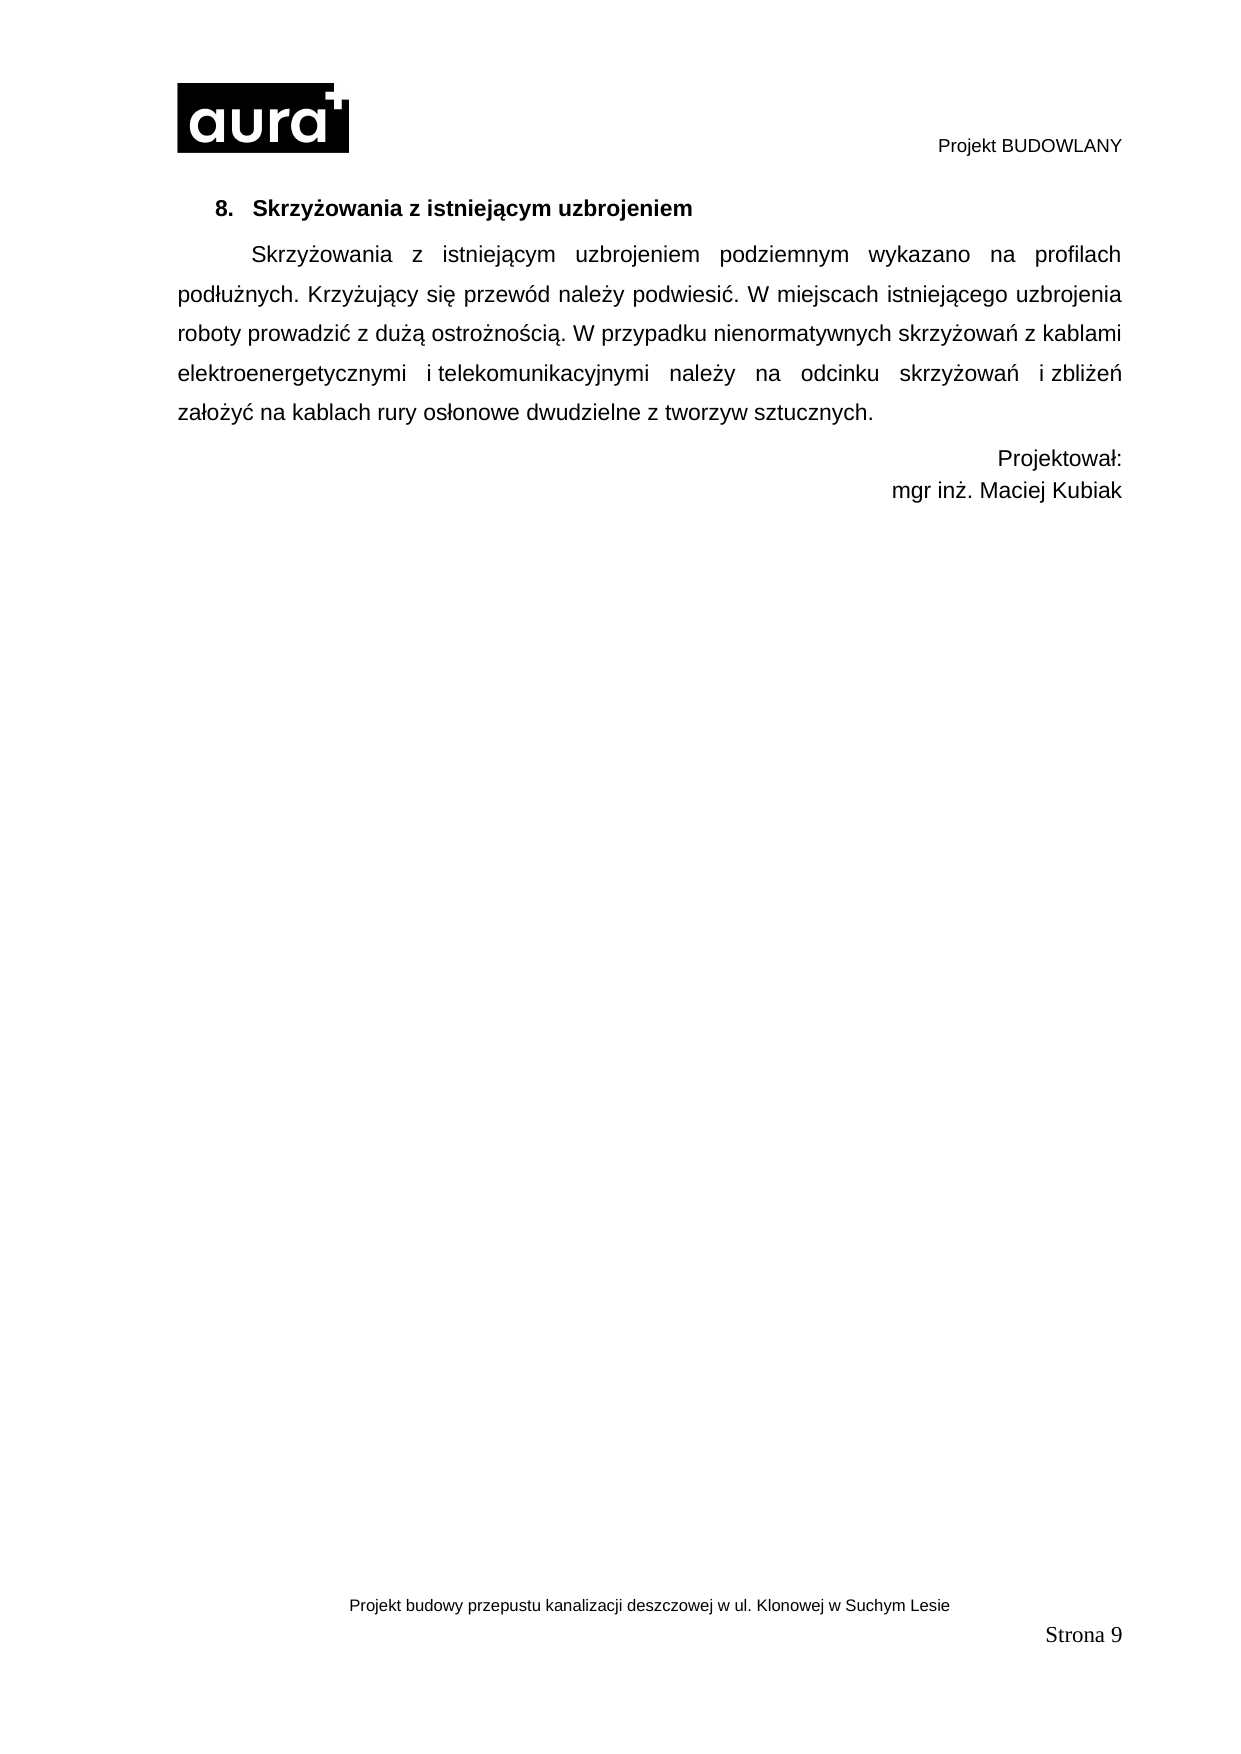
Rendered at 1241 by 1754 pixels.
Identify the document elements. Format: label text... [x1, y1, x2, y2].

text Skrzyżowania z istniejącym uzbrojeniem podziemnym wykazano na profilach podłużnych. Krzyżujący się przewód należy podwiesić. W miejscach istniejącego uzbrojenia roboty prowadzić z dużą ostrożnością. W przypadku nienormatywnych skrzyżowań z kablami elektroenergetycznymi i telekomunikacyjnymi należy na odcinku skrzyżowań i zbliżeń założyć na kablach rury osłonowe dwudzielne z tworzyw sztucznych. [177, 241, 1122, 425]
subtitle Skrzyżowania z istniejącym uzbrojeniem [215, 195, 1122, 222]
text mgr inż. Maciej Kubiak [177, 477, 1122, 504]
picture [177, 83, 349, 153]
text Projektował: [177, 445, 1122, 471]
